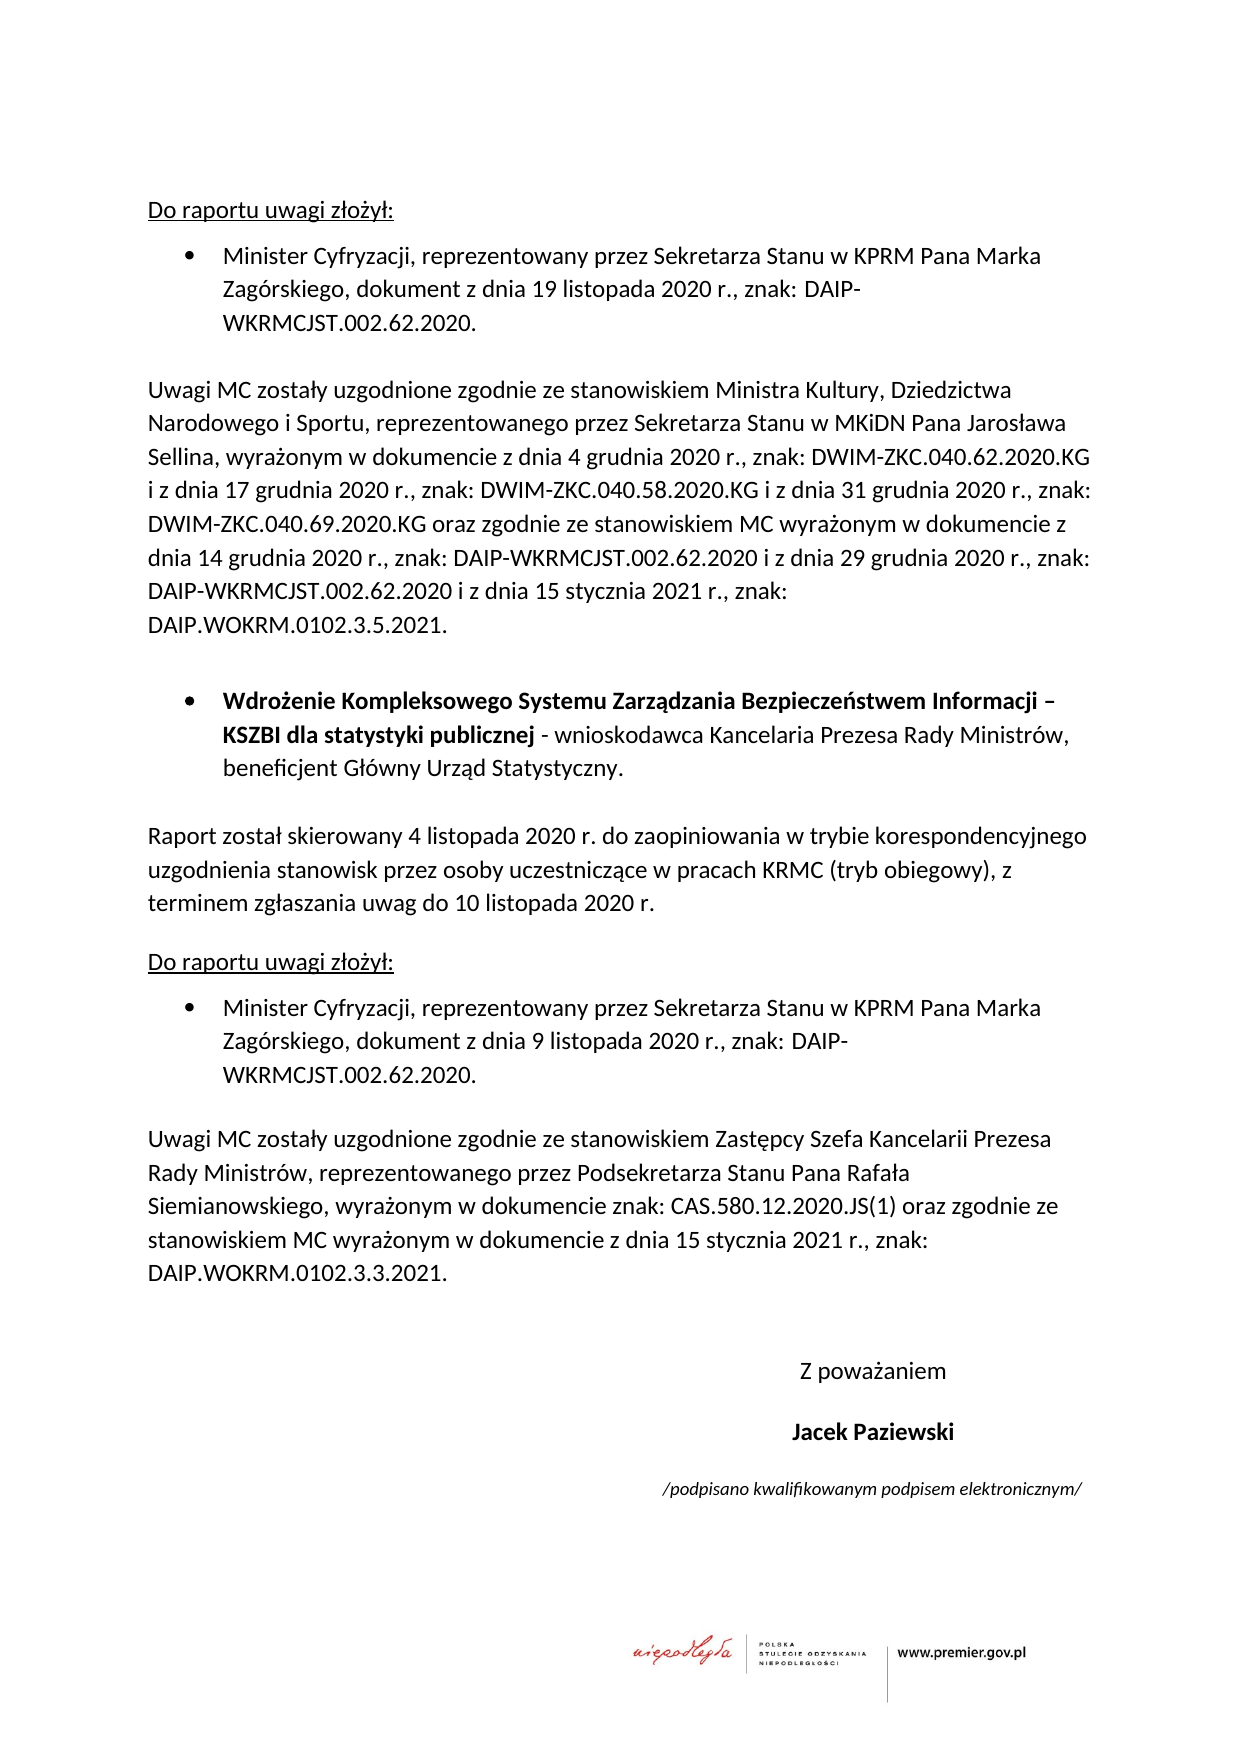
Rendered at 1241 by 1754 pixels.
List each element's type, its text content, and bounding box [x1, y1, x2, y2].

text /podpisano kwalifikowanym podpisem elektronicznym/ [654, 1477, 1092, 1500]
picture [147, 1596, 1034, 1754]
text Do raportu uwagi złożył: [148, 946, 1092, 976]
text Uwagi MC zostały uzgodnione zgodnie ze stanowiskiem Zastępcy Szefa Kancelarii Prezesa Rady Ministrów, reprezentowanego przez Podsekretarza Stanu Pana Rafała Siemianowskiego, wyrażonym w dokumencie znak: CAS.580.12.2020.JS(1) oraz zgodnie ze stanowiskiem MC wyrażonym w dokumencie z dnia 15 stycznia 2021 r., znak: DAIP.WOKRM.0102.3.3.2021. [148, 1123, 1092, 1288]
text Z poważaniem [654, 1355, 1092, 1386]
text Do raportu uwagi złożył: [148, 194, 1092, 224]
text Jacek Paziewski [654, 1416, 1092, 1447]
list Minister Cyfryzacji, reprezentowany przez Sekretarza Stanu w KPRM Pana Marka Zagórskiego, dokument z dnia 9 listopada 2020 r., znak: DAIP-WKRMCJST.002.62.2020. [185, 992, 1092, 1089]
list Minister Cyfryzacji, reprezentowany przez Sekretarza Stanu w KPRM Pana Marka Zagórskiego, dokument z dnia 19 listopada 2020 r., znak: DAIP-WKRMCJST.002.62.2020. [185, 240, 1092, 337]
text Uwagi MC zostały uzgodnione zgodnie ze stanowiskiem Ministra Kultury, Dziedzictwa Narodowego i Sportu, reprezentowanego przez Sekretarza Stanu w MKiDN Pana Jarosława Sellina, wyrażonym w dokumencie z dnia 4 grudnia 2020 r., znak: DWIM-ZKC.040.62.2020.KG i z dnia 17 grudnia 2020 r., znak: DWIM-ZKC.040.58.2020.KG i z dnia 31 grudnia 2020 r., znak: DWIM-ZKC.040.69.2020.KG oraz zgodnie ze stanowiskiem MC wyrażonym w dokumencie z dnia 14 grudnia 2020 r., znak: DAIP-WKRMCJST.002.62.2020 i z dnia 29 grudnia 2020 r., znak: DAIP-WKRMCJST.002.62.2020 i z dnia 15 stycznia 2021 r., znak: DAIP.WOKRM.0102.3.5.2021. [148, 374, 1092, 639]
list Wdrożenie Kompleksowego Systemu Zarządzania Bezpieczeństwem Informacji – KSZBI dla statystyki publicznej - wnioskodawca Kancelaria Prezesa Rady Ministrów, beneficjent Główny Urząd Statystyczny. [185, 686, 1092, 783]
text Raport został skierowany 4 listopada 2020 r. do zaopiniowania w trybie korespondencyjnego uzgodnienia stanowisk przez osoby uczestniczące w pracach KRMC (tryb obiegowy), z terminem zgłaszania uwag do 10 listopada 2020 r. [148, 820, 1092, 918]
